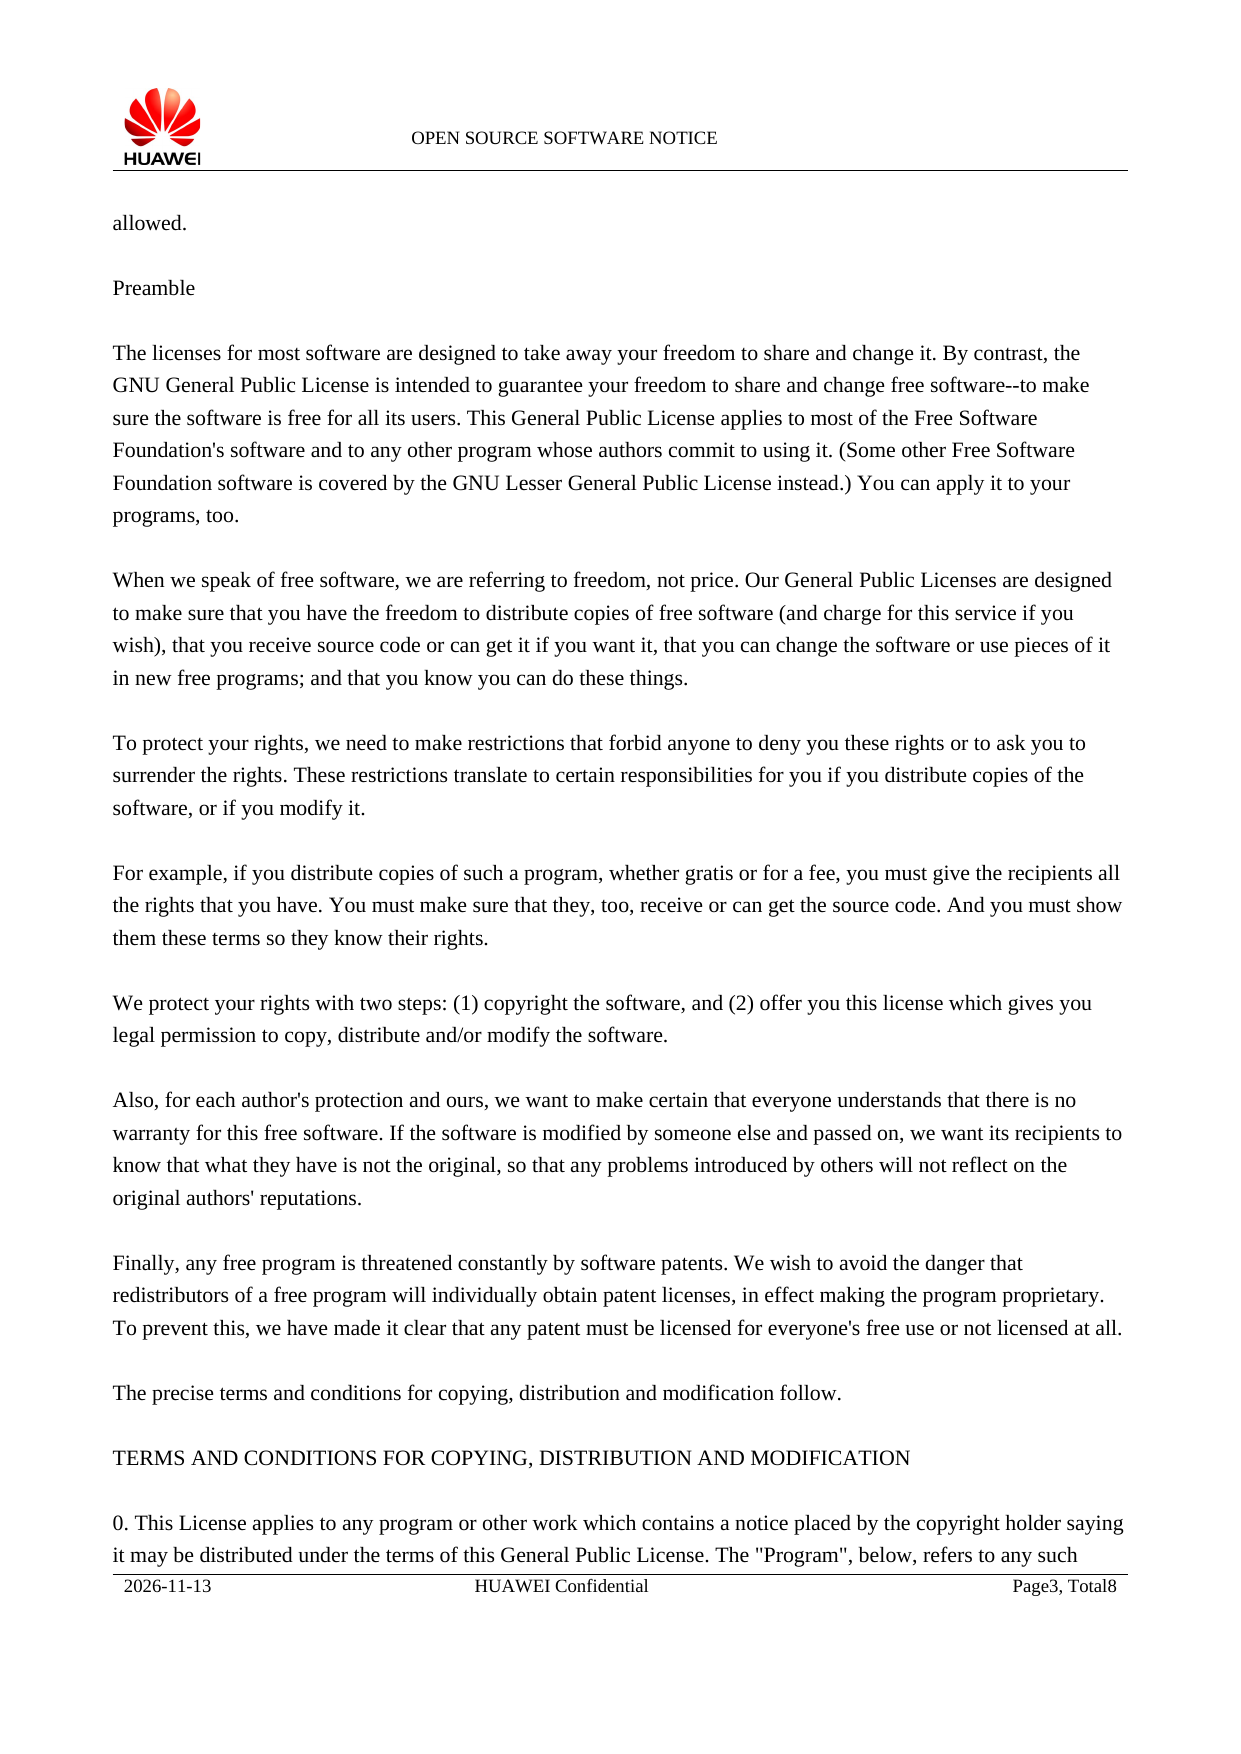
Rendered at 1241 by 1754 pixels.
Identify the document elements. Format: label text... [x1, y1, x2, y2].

text Preamble [112, 271, 1128, 304]
text We protect your rights with two steps: (1) copyright the software, and (2) offer you this license which gives you legal permission to copy, distribute and/or modify the software. [112, 986, 1128, 1051]
text The licenses for most software are designed to take away your freedom to share and change it. By contrast, the GNU General Public License is intended to guarantee your freedom to share and change free software--to make sure the software is free for all its users. This General Public License applies to most of the Free Software Foundation's software and to any other program whose authors commit to using it. (Some other Free Software Foundation software is covered by the GNU Lesser General Public License instead.) You can apply it to your programs, too. [112, 336, 1128, 531]
picture [124, 88, 201, 165]
text Everyone is permitted to copy and distribute verbatim copies of this license document, but changing it is not allowed. [112, 206, 1128, 239]
text TERMS AND CONDITIONS FOR COPYING, DISTRIBUTION AND MODIFICATION [112, 1441, 1128, 1474]
text Also, for each author's protection and ours, we want to make certain that everyone understands that there is no warranty for this free software. If the software is modified by someone else and passed on, we want its recipients to know that what they have is not the original, so that any problems introduced by others will not reflect on the original authors' reputations. [112, 1084, 1128, 1214]
text When we speak of free software, we are referring to freedom, not price. Our General Public Licenses are designed to make sure that you have the freedom to distribute copies of free software (and charge for this service if you wish), that you receive source code or can get it if you want it, that you can change the software or use pieces of it in new free programs; and that you know you can do these things. [112, 564, 1128, 694]
text For example, if you distribute copies of such a program, whether gratis or for a fee, you must give the recipients all the rights that you have. You must make sure that they, too, receive or can get the source code. And you must show them these terms so they know their rights. [112, 856, 1128, 954]
text The precise terms and conditions for copying, distribution and modification follow. [112, 1376, 1128, 1409]
text To protect your rights, we need to make restrictions that forbid anyone to deny you these rights or to ask you to surrender the rights. These restrictions translate to certain responsibilities for you if you distribute copies of the software, or if you modify it. [112, 726, 1128, 824]
text Finally, any free program is threatened constantly by software patents. We wish to avoid the danger that redistributors of a free program will individually obtain patent licenses, in effect making the program proprietary. To prevent this, we have made it clear that any patent must be licensed for everyone's free use or not licensed at all. [112, 1246, 1128, 1344]
